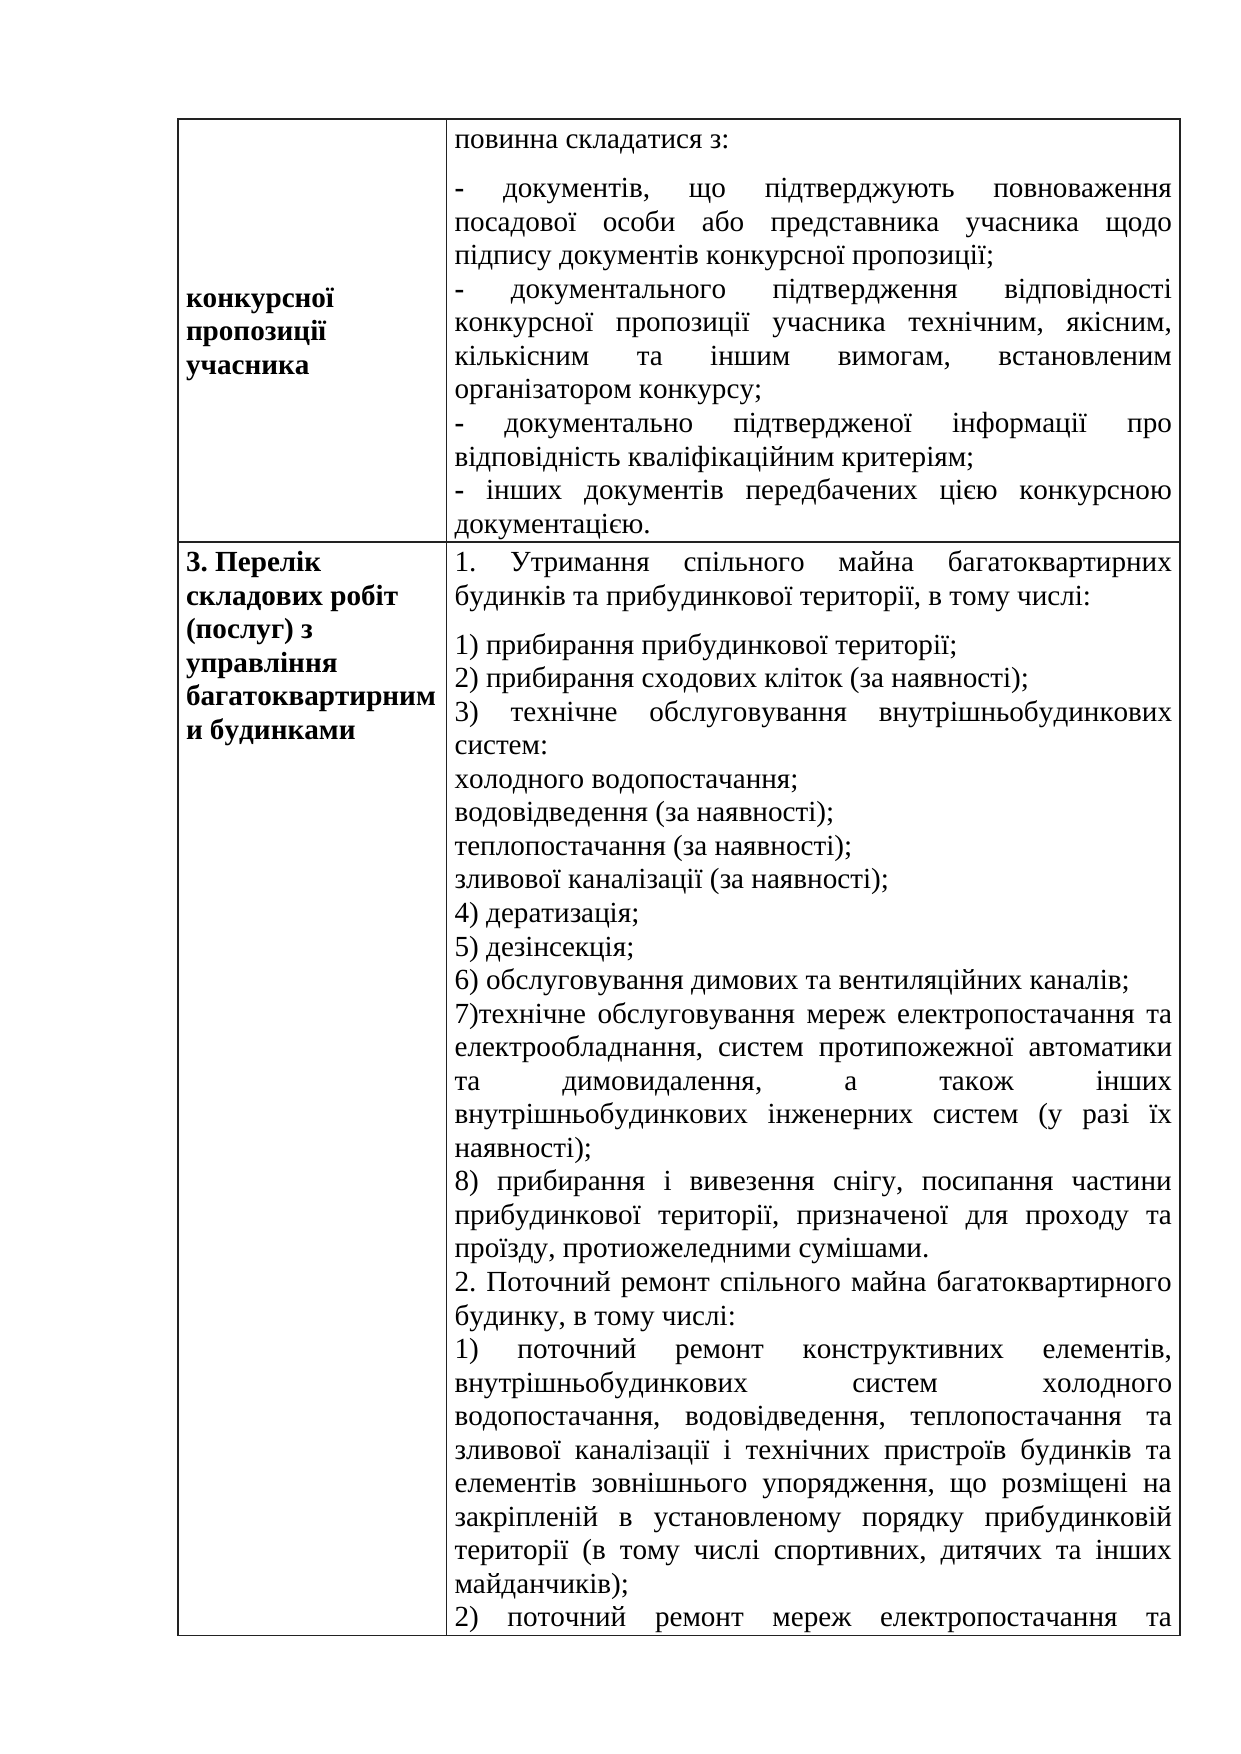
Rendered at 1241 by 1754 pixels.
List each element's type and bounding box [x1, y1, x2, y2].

table_cell [447, 120, 1179, 541]
table_cell [179, 543, 446, 1634]
table_cell [447, 543, 1179, 1634]
table_cell [179, 120, 446, 541]
